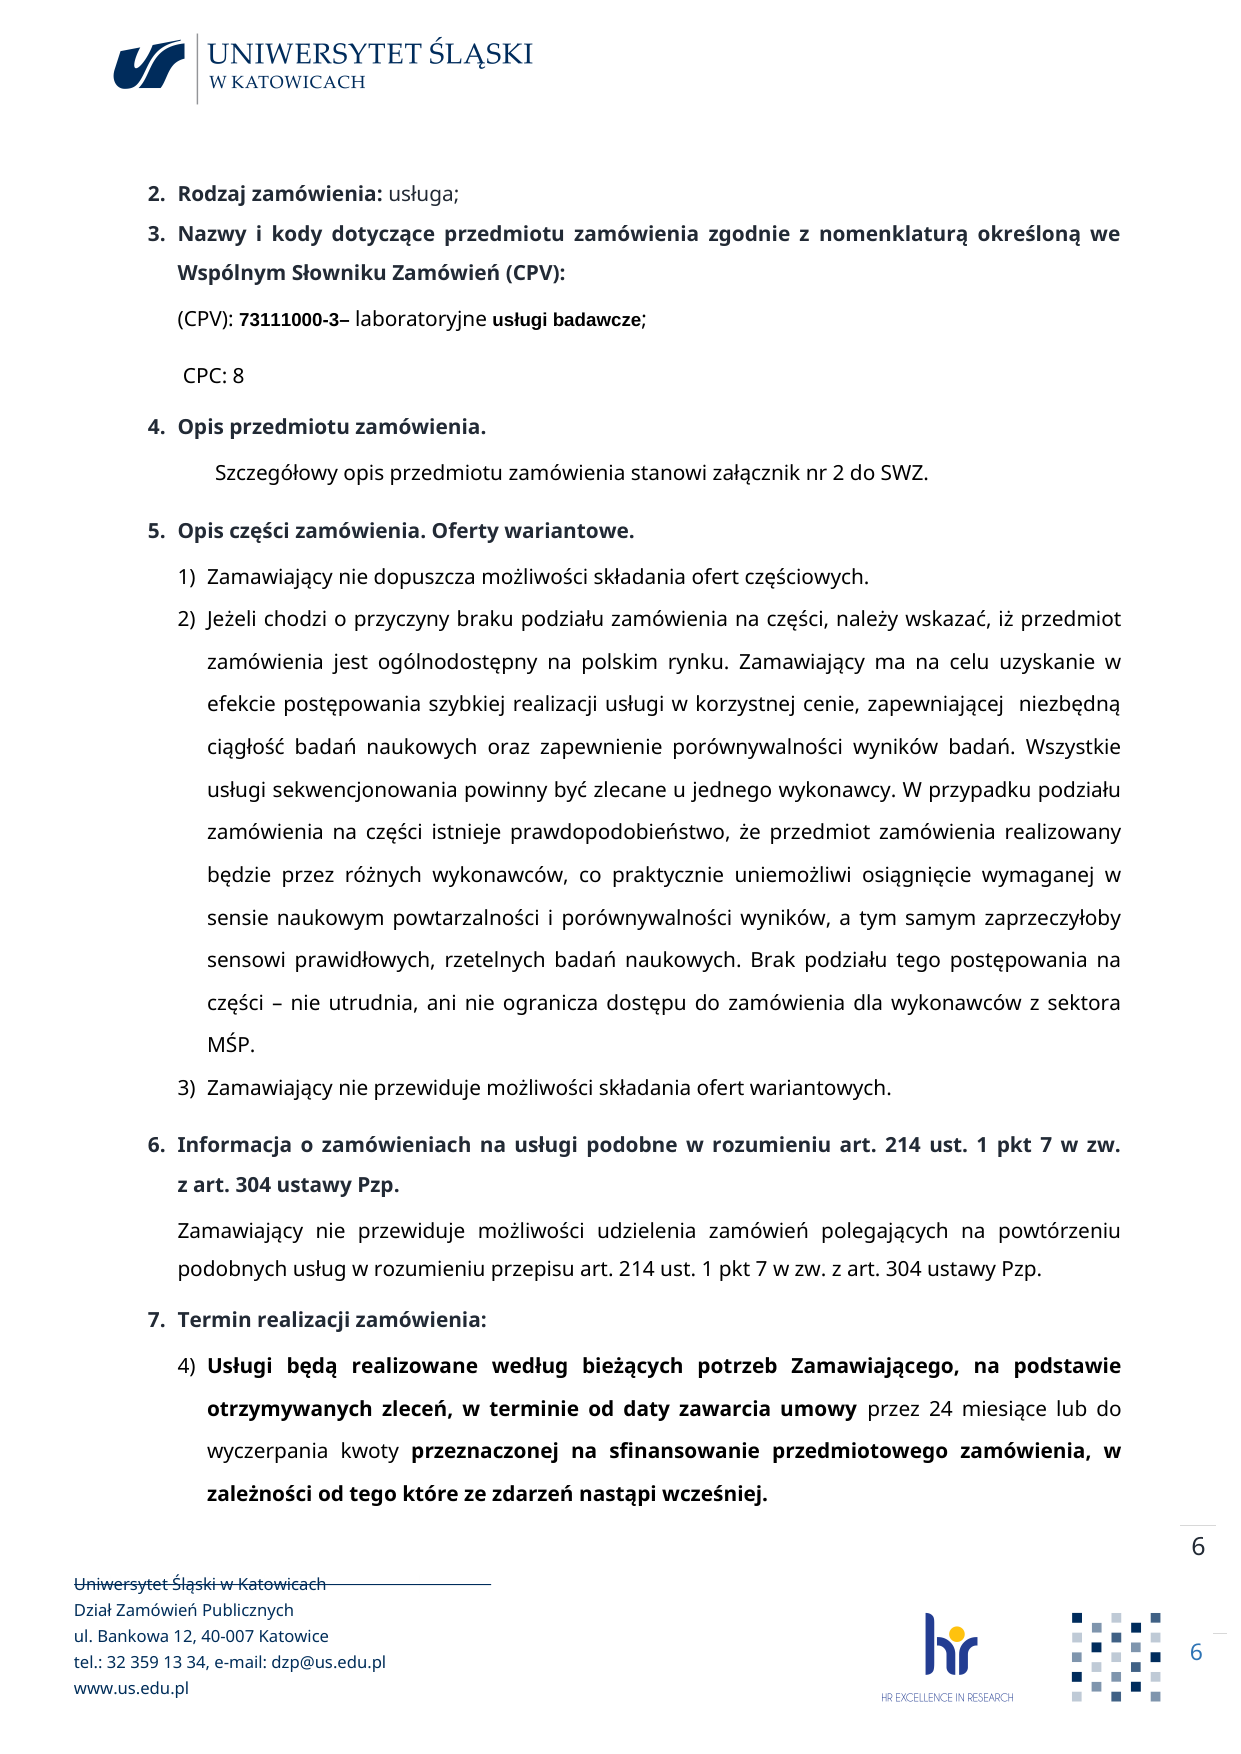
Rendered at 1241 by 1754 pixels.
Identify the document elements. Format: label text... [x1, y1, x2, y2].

subtitle Rodzaj zamówienia: usługa; [148, 179, 1122, 207]
picture [813, 1485, 1190, 1731]
subtitle Termin realizacji zamówienia: [148, 1305, 1122, 1334]
subtitle Szczegółowy opis przedmiotu zamówienia stanowi załącznik nr 2 do SWZ. [215, 458, 1122, 487]
subtitle Jeżeli chodzi o przyczyny braku podziału zamówienia na części, należy wskazać, iż przedmiot zamówienia jest ogólnodostępny na polskim rynku. Zamawiający ma na celu uzyskanie w efekcie postępowania szybkiej realizacji usługi w korzystnej cenie, zapewniającej niezbędną ciągłość badań naukowych oraz zapewnienie porównywalności wyników badań. Wszystkie usługi sekwencjonowania powinny być zlecane u jednego wykonawcy. W przypadku podziału zamówienia na części istnieje prawdopodobieństwo, że przedmiot zamówienia realizowany będzie przez różnych wykonawców, co praktycznie uniemożliwi osiągnięcie wymaganej w sensie naukowym powtarzalności i porównywalności wyników, a tym samym zaprzeczyłoby sensowi prawidłowych, rzetelnych badań naukowych. Brak podziału tego postępowania na części – nie utrudnia, ani nie ogranicza dostępu do zamówienia dla wykonawców z sektora MŚP. [177, 604, 1122, 1059]
subtitle (CPV): 73111000-3– laboratoryjne usługi badawcze; [177, 304, 1122, 333]
subtitle Zamawiający nie przewiduje możliwości składania ofert wariantowych. [177, 1073, 1122, 1101]
text CPC: 8 [177, 362, 1122, 390]
subtitle Nazwy i kody dotyczące przedmiotu zamówienia zgodnie z nomenklaturą określoną we Wspólnym Słowniku Zamówień (CPV): [148, 219, 1122, 287]
subtitle Opis przedmiotu zamówienia. [148, 412, 1122, 441]
picture [0, 1575, 492, 1593]
subtitle Informacja o zamówieniach na usługi podobne w rozumieniu art. 214 ust. 1 pkt 7 w zw. z art. 304 ustawy Pzp. [148, 1130, 1122, 1198]
text Zamawiający nie przewiduje możliwości udzielenia zamówień polegających na powtórzeniu podobnych usług w rozumieniu przepisu art. 214 ust. 1 pkt 7 w zw. z art. 304 ustawy Pzp. [177, 1216, 1122, 1283]
subtitle Opis części zamówienia. Oferty wariantowe. [148, 516, 1122, 544]
picture [0, 0, 1236, 139]
subtitle Zamawiający nie dopuszcza możliwości składania ofert częściowych. [177, 562, 1122, 590]
subtitle Usługi będą realizowane według bieżących potrzeb Zamawiającego, na podstawie otrzymywanych zleceń, w terminie od daty zawarcia umowy przez 24 miesiące lub do wyczerpania kwoty przeznaczonej na sfinansowanie przedmiotowego zamówienia, w zależności od tego które ze zdarzeń nastąpi wcześniej. [177, 1351, 1122, 1507]
